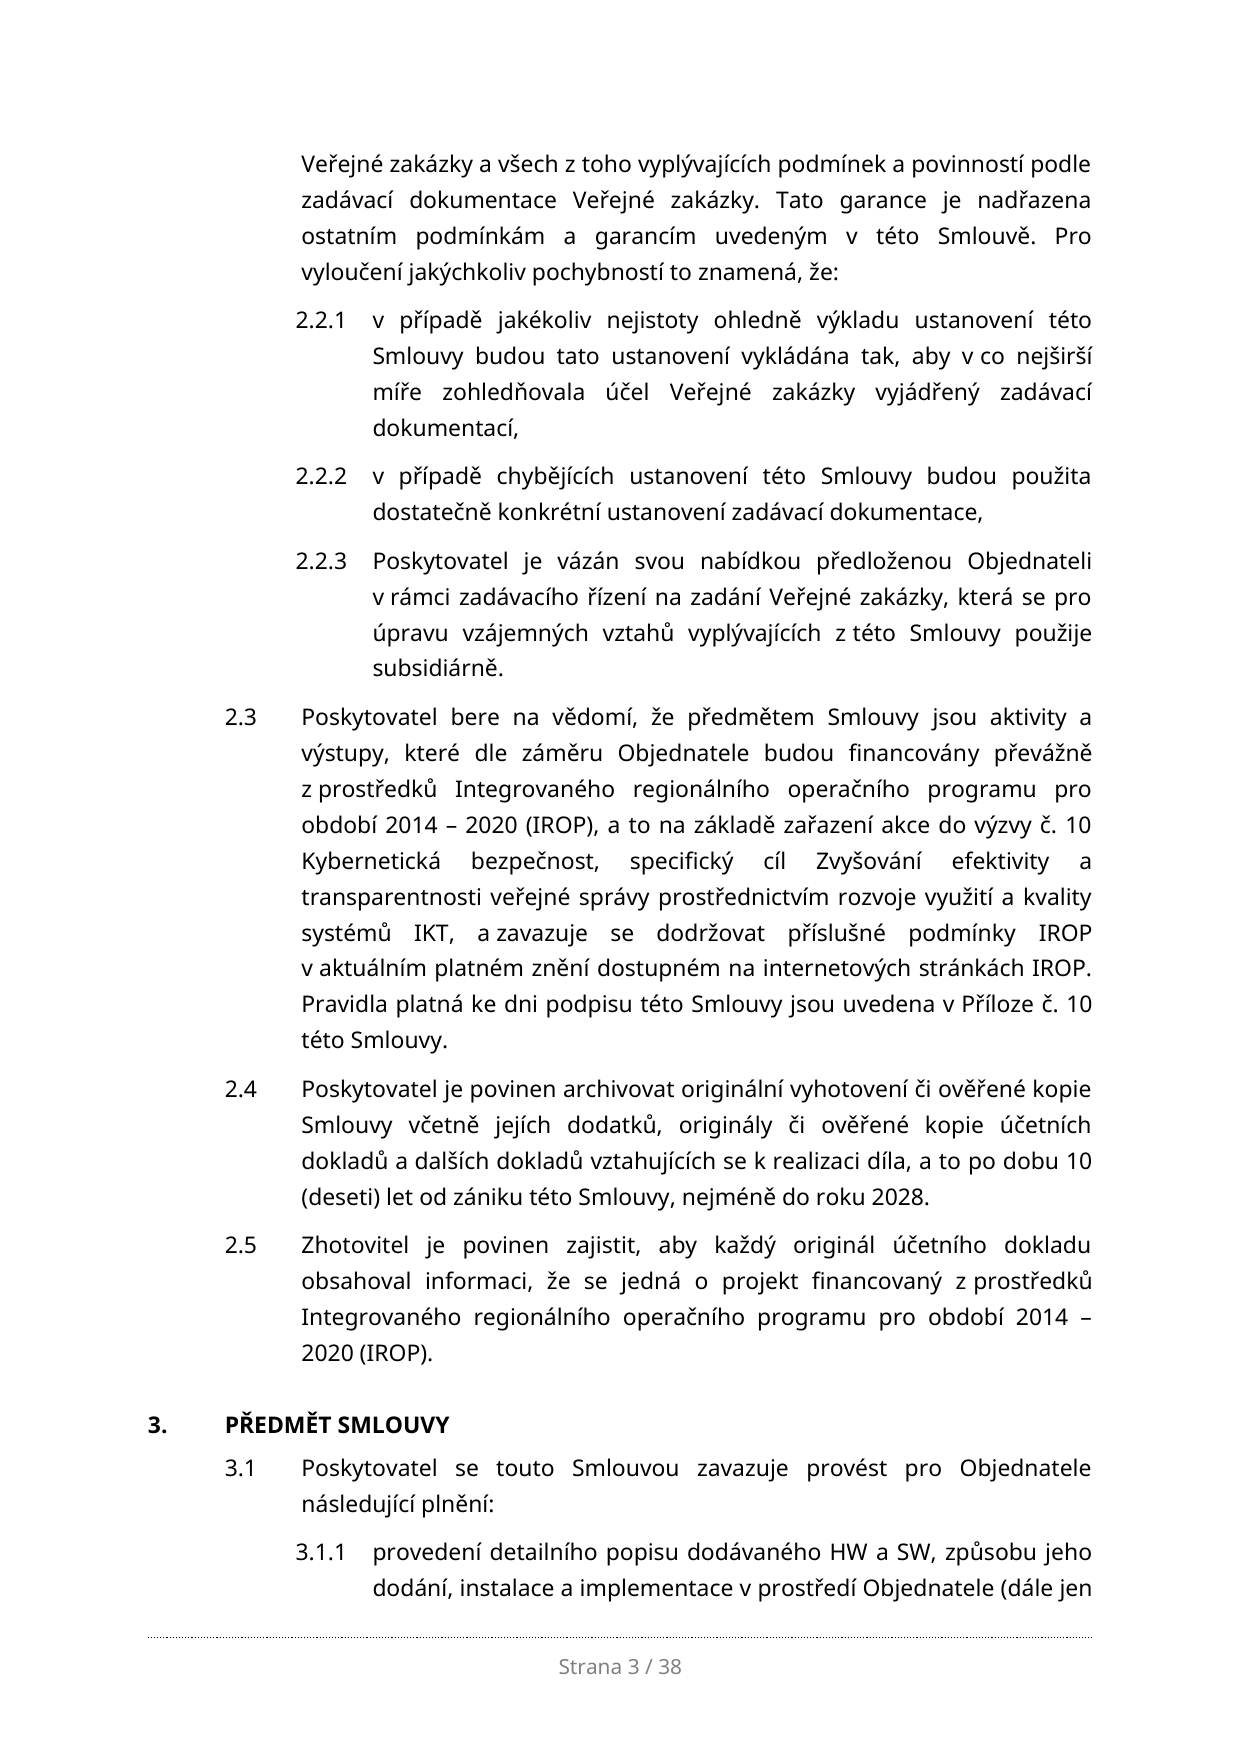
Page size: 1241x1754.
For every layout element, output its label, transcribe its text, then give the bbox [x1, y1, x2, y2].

text PŘEDMĚT SMLOUVY [148, 1410, 1092, 1439]
list v případě chybějících ustanovení této Smlouvy budou použita dostatečně konkrétní ustanovení zadávací dokumentace, [295, 460, 1092, 527]
list v případě jakékoliv nejistoty ohledně výkladu ustanovení této Smlouvy budou tato ustanovení vykládána tak, aby v co nejširší míře zohledňovala účel Veřejné zakázky vyjádřený zadávací dokumentací, [295, 304, 1092, 443]
text Poskytovatel je povinen archivovat originální vyhotovení či ověřené kopie Smlouvy včetně jejích dodatků, originály či ověřené kopie účetních dokladů a dalších dokladů vztahujících se k realizaci díla, a to po dobu 10 (deseti) let od zániku této Smlouvy, nejméně do roku 2028. [224, 1073, 1092, 1212]
text Poskytovatel se touto Smlouvou zavazuje provést pro Objednatele následující plnění: [224, 1452, 1092, 1519]
list Poskytovatel je vázán svou nabídkou předloženou Objednateli v rámci zadávacího řízení na zadání Veřejné zakázky, která se pro úpravu vzájemných vztahů vyplývajících z této Smlouvy použije subsidiárně. [295, 544, 1092, 684]
text Poskytovatel bere na vědomí, že předmětem Smlouvy jsou aktivity a výstupy, které dle záměru Objednatele budou financovány převážně z prostředků Integrovaného regionálního operačního programu pro období 2014 – 2020 (IROP), a to na základě zařazení akce do výzvy č. 10 Kybernetická bezpečnost, specifický cíl Zvyšování efektivity a transparentnosti veřejné správy prostřednictvím rozvoje využití a kvality systémů IKT, a zavazuje se dodržovat příslušné podmínky IROP v aktuálním platném znění dostupném na internetových stránkách IROP. Pravidla platná ke dni podpisu této Smlouvy jsou uvedena v Příloze č. 10 této Smlouvy. [224, 701, 1092, 1056]
text Zhotovitel je povinen zajistit, aby každý originál účetního dokladu obsahoval informaci, že se jedná o projekt financovaný z prostředků Integrovaného regionálního operačního programu pro období 2014 – 2020 (IROP). [224, 1229, 1092, 1368]
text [224, 148, 1092, 287]
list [295, 1536, 1092, 1603]
